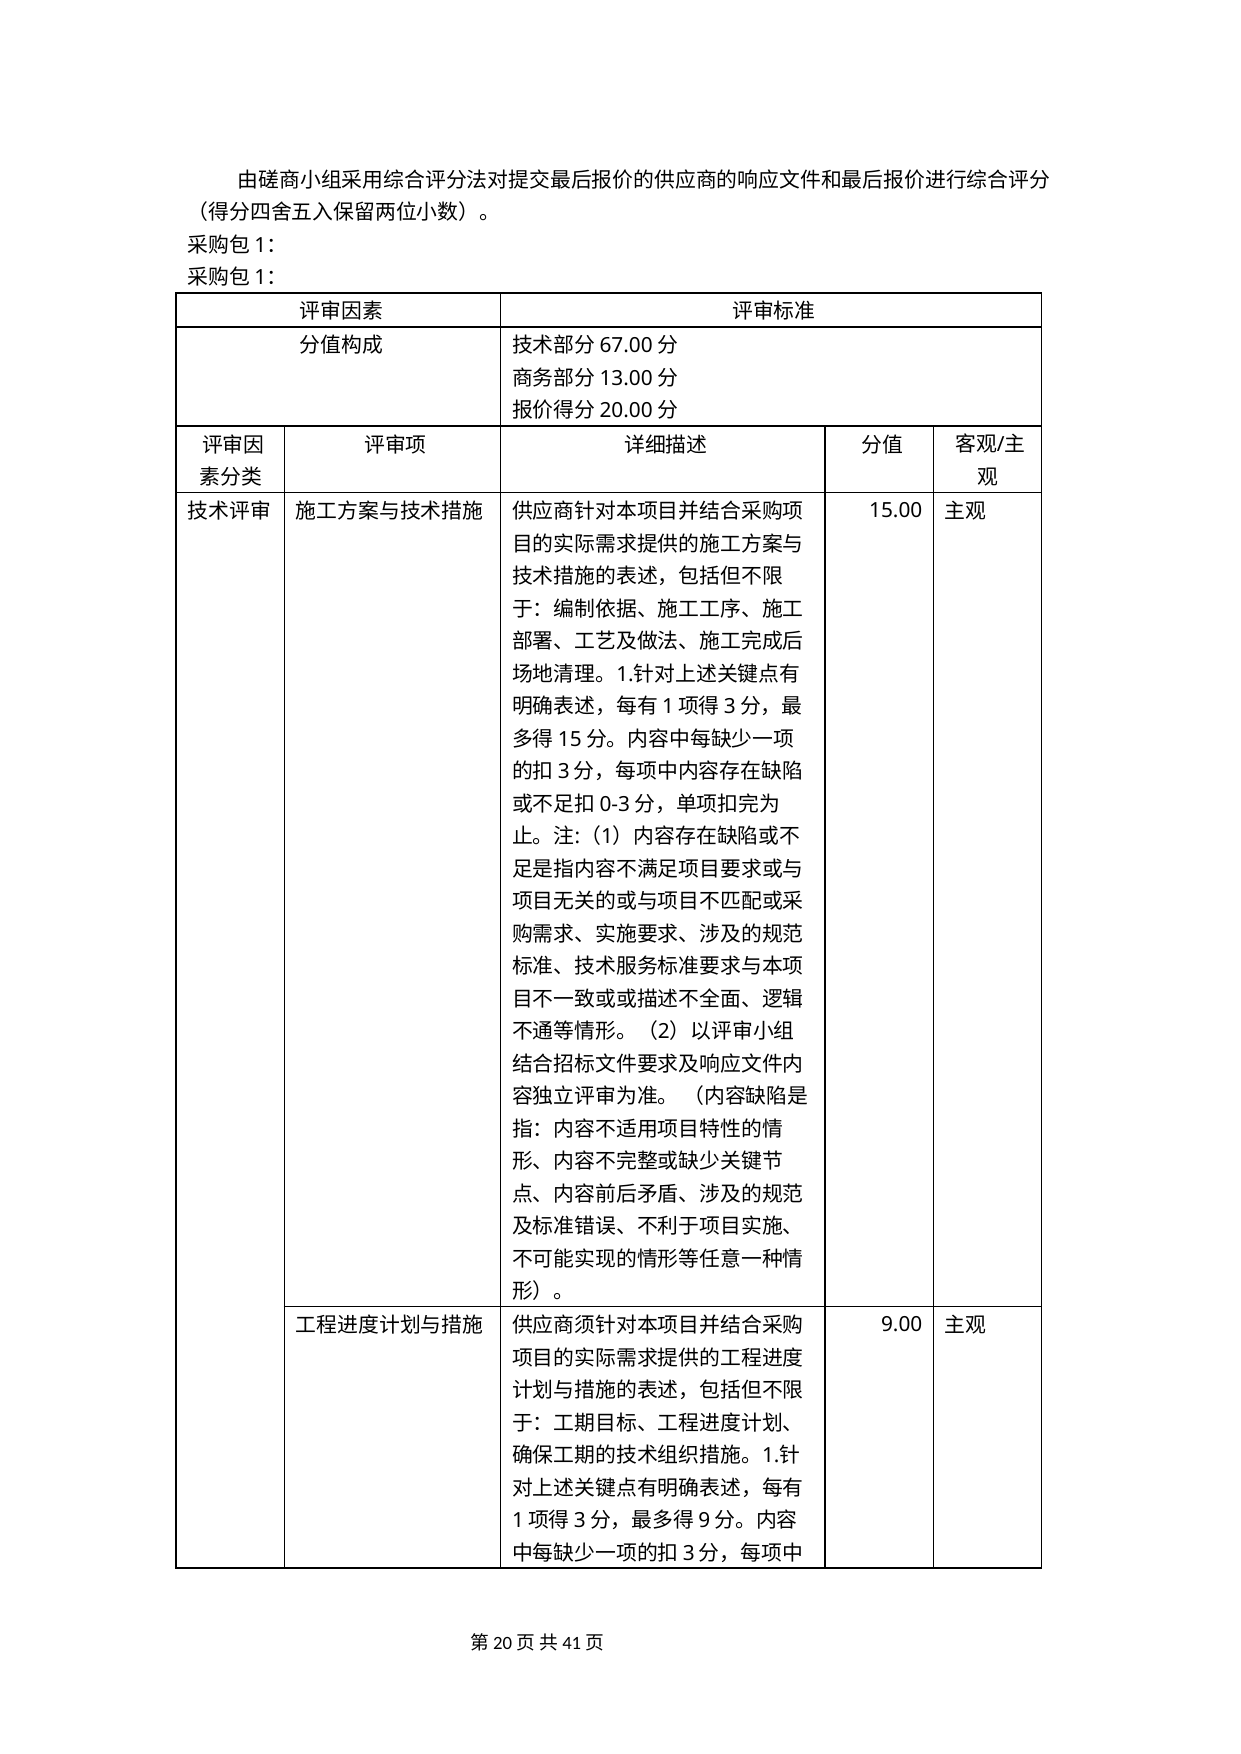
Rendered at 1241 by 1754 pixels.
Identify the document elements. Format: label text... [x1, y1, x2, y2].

table_cell 技术评审 [177, 493, 284, 1567]
table_cell 9.00 [826, 1307, 933, 1567]
text 由磋商小组采用综合评分法对提交最后报价的供应商的响应文件和最后报价进行综合评分（得分四舍五入保留两位小数）。 [187, 162, 1053, 227]
text 采购包1： [187, 227, 1053, 259]
table_cell 主观 [934, 1307, 1041, 1567]
table_header 评审标准 [501, 294, 1041, 326]
table_cell 客观/主观 [934, 427, 1041, 492]
table_cell 技术部分67.00分 商务部分13.00分 报价得分20.00分 [501, 328, 1041, 425]
table_cell 评审项 [285, 427, 500, 492]
table_cell 供应商针对本项目并结合采购项目的实际需求提供的施工方案与技术措施的表述，包括但不限于：编制依据、施工工序、施工部署、工艺及做法、施工完成后场地清理。1.针对上述关键点有明确表述，每有1项得3分，最多得15分。内容中每缺少一项的扣3分，每项中内容存在缺陷或不足扣0-3分，单项扣完为止。注:（1）内容存在缺陷或不足是指内容不满足项目要求或与项目无关的或与项目不匹配或采购需求、实施要求、涉及的规范标准、技术服务标准要求与本项目不一致或或描述不全面、逻辑不通等情形。（2）以评审小组结合招标文件要求及响应文件内容独立评审为准。 （内容缺陷是指：内容不适用项目特性的情形、内容不完整或缺少关键节点、内容前后矛盾、涉及的规范及标准错误、不利于项目实施、不可能实现的情形等任意一种情形）。 [501, 493, 824, 1306]
table_cell 详细描述 [501, 427, 824, 492]
table_cell 主观 [934, 493, 1041, 1306]
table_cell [501, 1307, 824, 1567]
text 采购包1： [187, 259, 1053, 292]
table_cell 分值构成 [177, 328, 500, 425]
table_cell 工程进度计划与措施 [285, 1307, 500, 1567]
table_cell 15.00 [826, 493, 933, 1306]
table_cell 评审因素分类 [177, 427, 284, 492]
table_cell 分值 [826, 427, 933, 492]
table_cell 施工方案与技术措施 [285, 493, 500, 1306]
table_header 评审因素 [177, 294, 500, 326]
